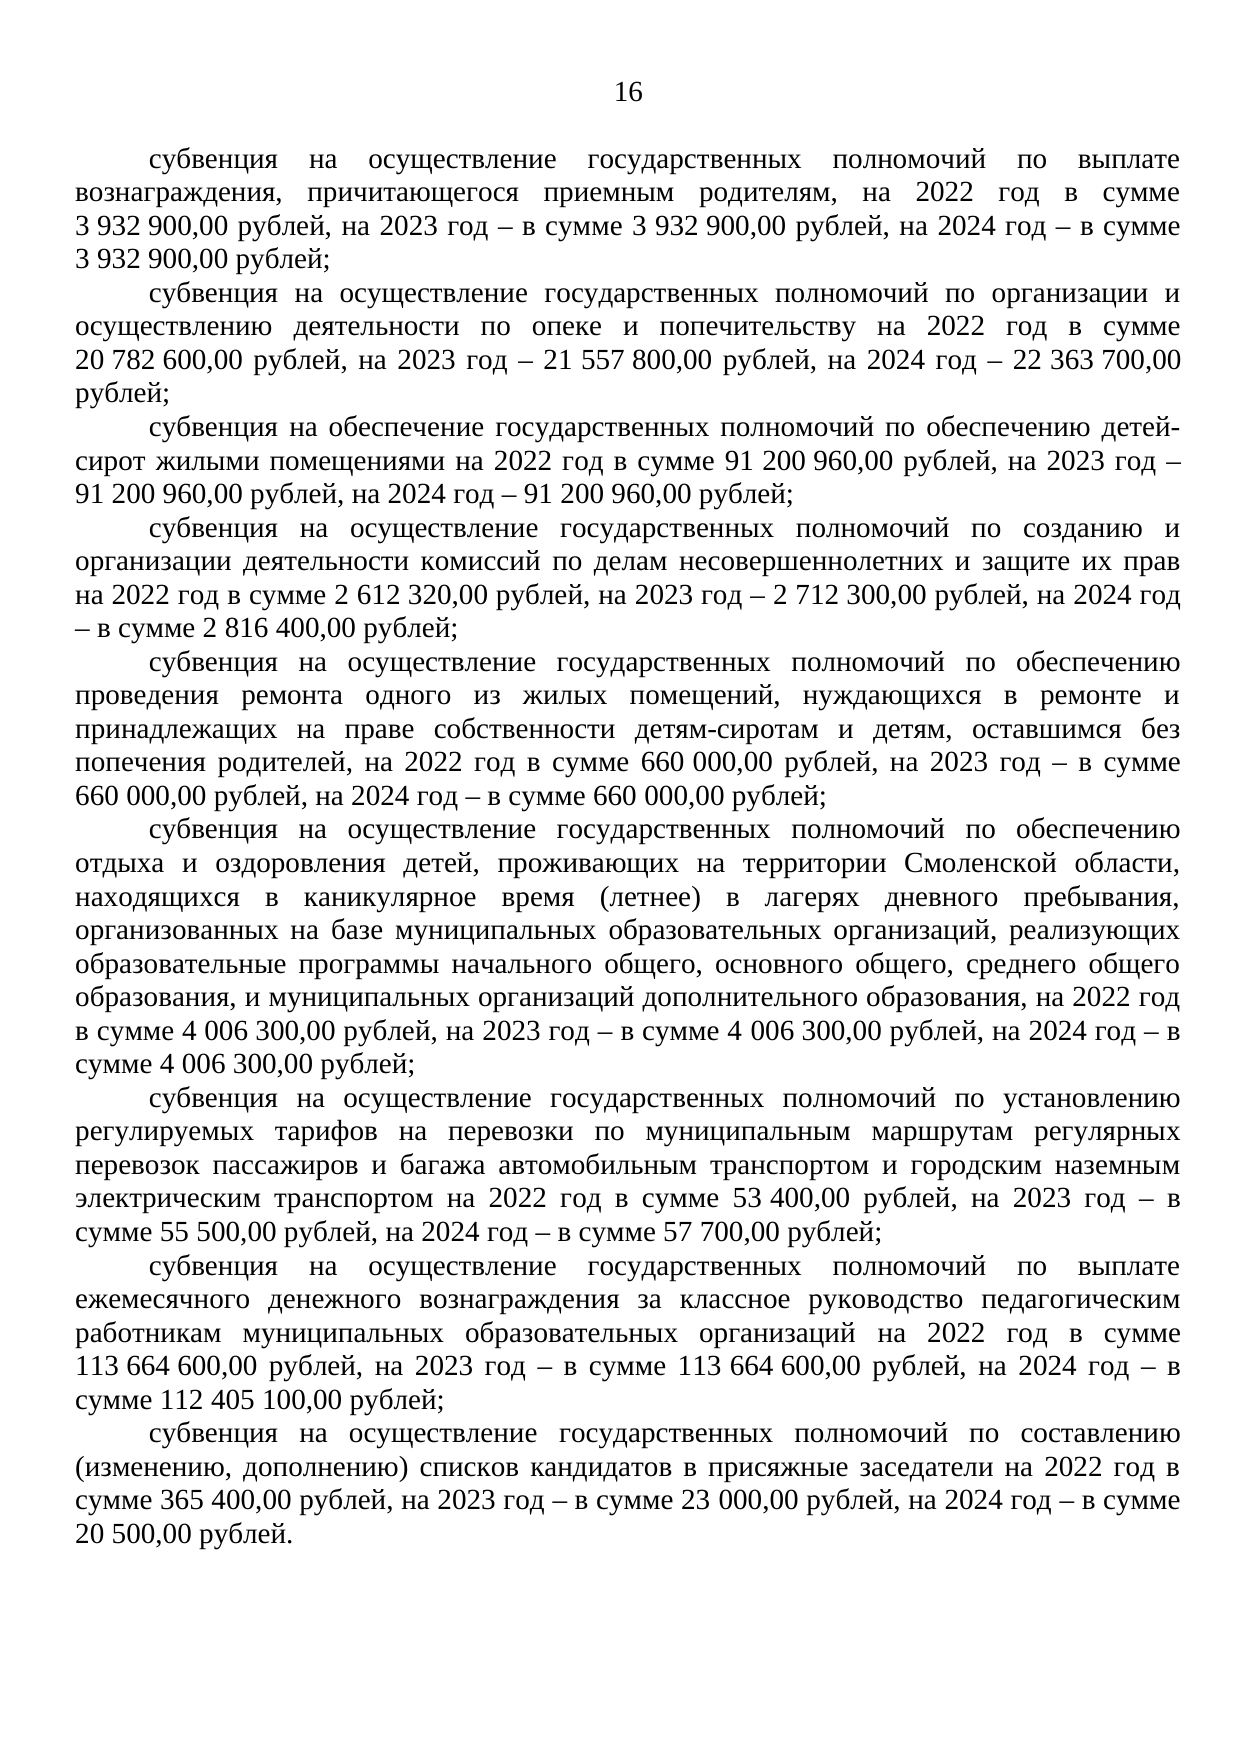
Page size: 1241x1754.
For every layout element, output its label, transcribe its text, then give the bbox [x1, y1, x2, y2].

text субвенция на осуществление государственных полномочий по составлению (изменению, дополнению) списков кандидатов в присяжные заседатели на 2022 год в сумме 365 400,00 рублей, на 2023 год – в сумме 23 000,00 рублей, на 2024 год – в сумме 20 500,00 рублей. [75, 1415, 1181, 1549]
text субвенция на осуществление государственных полномочий по организации и осуществлению деятельности по опеке и попечительству на 2022 год в сумме 20 782 600,00 рублей, на 2023 год – 21 557 800,00 рублей, на 2024 год – 22 363 700,00 рублей; [75, 275, 1181, 409]
text субвенция на осуществление государственных полномочий по выплате вознаграждения, причитающегося приемным родителям, на 2022 год в сумме 3 932 900,00 рублей, на 2023 год – в сумме 3 932 900,00 рублей, на 2024 год – в сумме 3 932 900,00 рублей; [75, 141, 1181, 275]
text субвенция на осуществление государственных полномочий по созданию и организации деятельности комиссий по делам несовершеннолетних и защите их прав на 2022 год в сумме 2 612 320,00 рублей, на 2023 год – 2 712 300,00 рублей, на 2024 год – в сумме 2 816 400,00 рублей; [75, 510, 1181, 644]
text субвенция на осуществление государственных полномочий по выплате ежемесячного денежного вознаграждения за классное руководство педагогическим работникам муниципальных образовательных организаций на 2022 год в сумме 113 664 600,00 рублей, на 2023 год – в сумме 113 664 600,00 рублей, на 2024 год – в сумме 112 405 100,00 рублей; [75, 1248, 1181, 1415]
text субвенция на осуществление государственных полномочий по обеспечению отдыха и оздоровления детей, проживающих на территории Смоленской области, находящихся в каникулярное время (летнее) в лагерях дневного пребывания, организованных на базе муниципальных образовательных организаций, реализующих образовательные программы начального общего, основного общего, среднего общего образования, и муниципальных организаций дополнительного образования, на 2022 год в сумме 4 006 300,00 рублей, на 2023 год – в сумме 4 006 300,00 рублей, на 2024 год – в сумме 4 006 300,00 рублей; [75, 812, 1181, 1080]
text субвенция на осуществление государственных полномочий по обеспечению проведения ремонта одного из жилых помещений, нуждающихся в ремонте и принадлежащих на праве собственности детям-сиротам и детям, оставшимся без попечения родителей, на 2022 год в сумме 660 000,00 рублей, на 2023 год – в сумме 660 000,00 рублей, на 2024 год – в сумме 660 000,00 рублей; [75, 644, 1181, 812]
text субвенция на обеспечение государственных полномочий по обеспечению детей-сирот жилыми помещениями на 2022 год в сумме 91 200 960,00 рублей, на 2023 год – 91 200 960,00 рублей, на 2024 год – 91 200 960,00 рублей; [75, 409, 1181, 510]
text субвенция на осуществление государственных полномочий по установлению регулируемых тарифов на перевозки по муниципальным маршрутам регулярных перевозок пассажиров и багажа автомобильным транспортом и городским наземным электрическим транспортом на 2022 год в сумме 53 400,00 рублей, на 2023 год – в сумме 55 500,00 рублей, на 2024 год – в сумме 57 700,00 рублей; [75, 1080, 1181, 1248]
